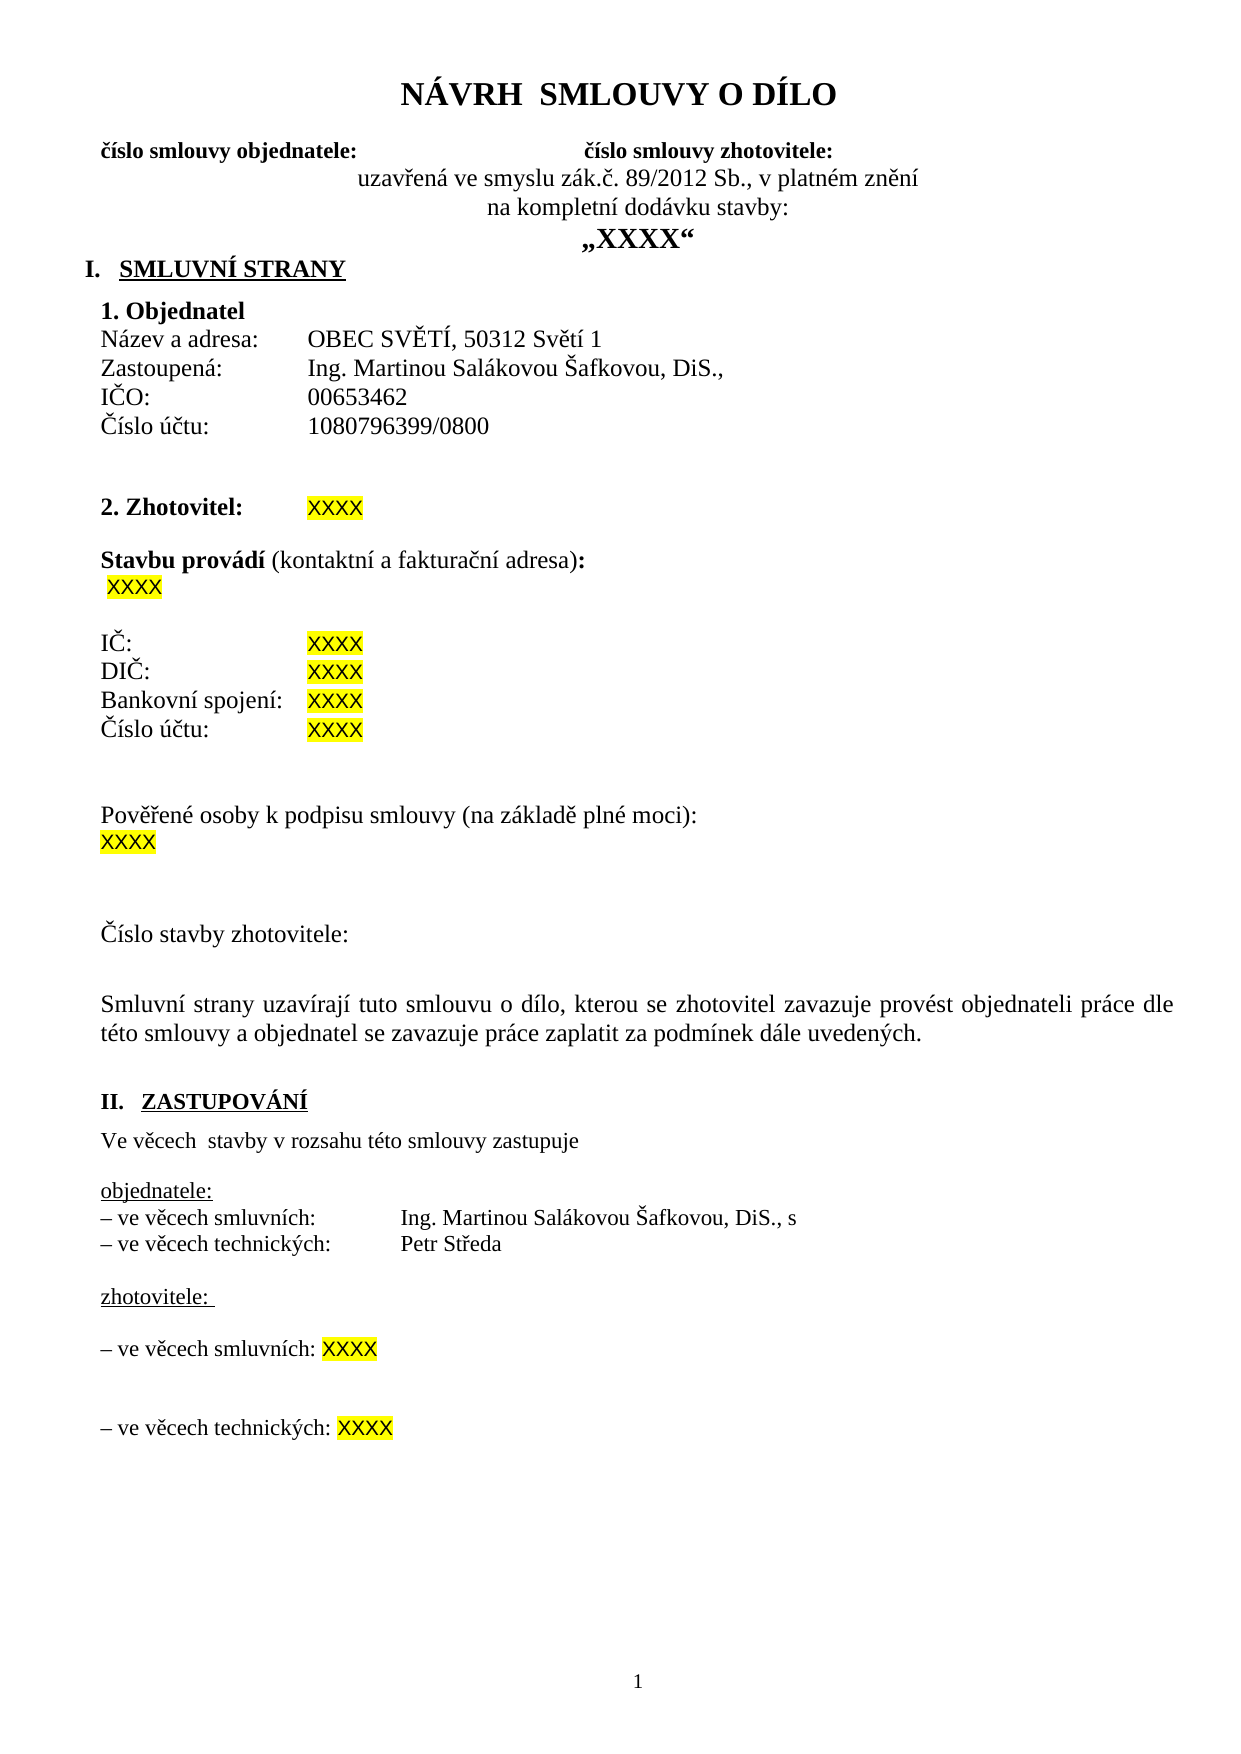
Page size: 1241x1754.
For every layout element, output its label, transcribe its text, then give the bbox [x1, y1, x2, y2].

text Číslo účtu: 1080796399/0800 [100, 411, 1175, 439]
text – ve věcech smluvních: Ing. Martinou Salákovou Šafkovou, DiS., s [100, 1204, 1175, 1230]
text „XXXX“ [100, 221, 1175, 254]
text 2. Zhotovitel: XXXX [100, 492, 1175, 521]
text XXXX [100, 574, 1175, 599]
subtitle SMLUVNÍ STRANY [100, 254, 1175, 283]
text 1. Objednatel [100, 296, 1175, 324]
text Číslo účtu: XXXX [100, 714, 1175, 743]
text uzavřená ve smyslu zák.č. 89/2012 Sb., v platném znění [100, 163, 1175, 192]
text Číslo stavby zhotovitele: [100, 919, 1175, 948]
text zhotovitele: [100, 1283, 1175, 1309]
subtitle Ve věcech stavby v rozsahu této smlouvy zastupuje [100, 1127, 1175, 1153]
text Zastoupená: Ing. Martinou Salákovou Šafkovou, DiS., [100, 353, 1175, 382]
title číslo smlouvy objednatele: číslo smlouvy zhotovitele: [100, 137, 1175, 163]
text – ve věcech technických: Petr Středa [100, 1230, 1175, 1256]
text – ve věcech technických: XXXX [100, 1414, 1175, 1441]
text – ve věcech smluvních: XXXX [100, 1335, 1175, 1362]
text objednatele: [100, 1177, 1175, 1204]
text IČ: XXXX [100, 628, 1175, 656]
text Smluvní strany uzavírají tuto smlouvu o dílo, kterou se zhotovitel zavazuje provést objednateli práce dle této smlouvy a objednatel se zavazuje práce zaplatit za podmínek dále uvedených. [100, 989, 1175, 1047]
text XXXX [100, 829, 1175, 854]
title NÁVRH SMLOUVY O DÍLO [325, 74, 1175, 112]
text Název a adresa: OBEC SVĚTÍ, 50312 Světí 1 [100, 324, 1175, 353]
text IČO: 00653462 [100, 382, 1175, 411]
text Pověřené osoby k podpisu smlouvy (na základě plné moci): [100, 800, 1175, 829]
subtitle II. ZASTUPOVÁNÍ [100, 1088, 1175, 1114]
text Stavbu provádí (kontaktní a fakturační adresa): [100, 545, 1175, 574]
text DIČ: XXXX [100, 656, 1175, 685]
text na kompletní dodávku stavby: [100, 192, 1175, 221]
text Bankovní spojení: XXXX [100, 685, 1175, 714]
